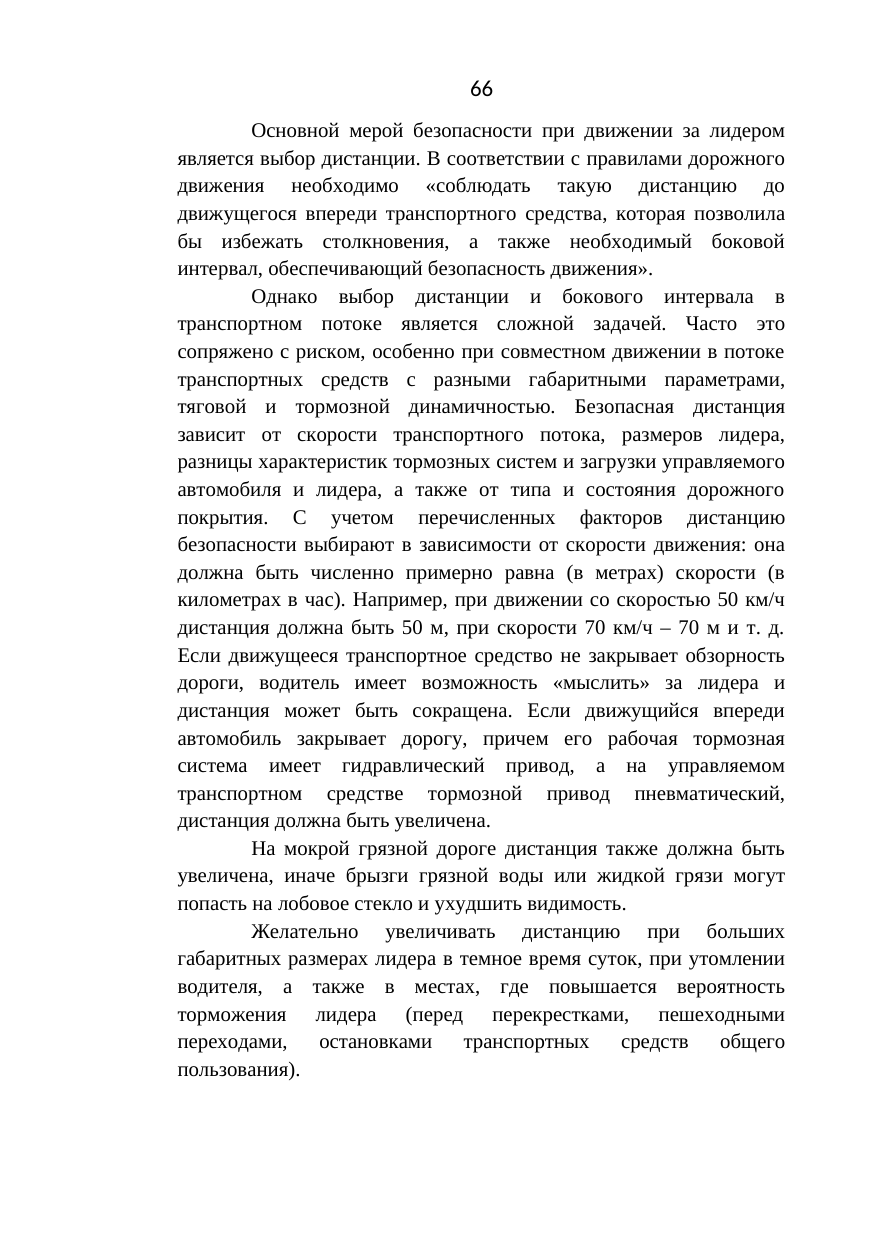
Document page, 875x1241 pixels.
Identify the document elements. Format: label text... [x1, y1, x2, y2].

text Однако выбор дистанции и бокового интервала в транспортном потоке является сложной задачей. Часто это сопряжено с риском, особенно при совместном движении в потоке транспортных средств с разными габаритными параметрами, тяговой и тормозной динамичностью. Безопасная дистанция зависит от скорости транспортного потока, размеров лидера, разницы характеристик тормозных систем и загрузки управляемого автомобиля и лидера, а также от типа и состояния дорожного покрытия. С учетом перечисленных факторов дистанцию безопасности выбирают в зависимости от скорости движения: она должна быть численно примерно равна (в метрах) скорости (в километрах в час). Например, при движении со скоростью дистанция должна быть , при скорости – и т. д. Если движущееся транспортное средство не закрывает обзорность дороги, водитель имеет возможность «мыслить» за лидера и дистанция может быть сокращена. Если движущийся впереди автомобиль закрывает дорогу, причем его рабочая тормозная система имеет гидравлический привод, а на управляемом транспортном средстве тормозной привод пневматический, дистанция должна быть увеличена. [177, 284, 786, 832]
text Желательно увеличивать дистанцию при больших габаритных размерах лидера в темное время суток, при утомлении водителя, а также в местах, где повышается вероятность торможения лидера (перед перекрестками, пешеходными переходами, остановками транспортных средств общего пользования). [177, 919, 786, 1081]
text Основной мерой безопасности при движении за лидером является выбор дистанции. В соответствии с правилами дорожного движения необходимо «соблюдать такую дистанцию до движущегося впереди транспортного средства, которая позволила бы избежать столкновения, а также необходимый боковой интервал, обеспечивающий безопасность движения». [177, 118, 786, 280]
text На мокрой грязной дороге дистанция также должна быть увеличена, иначе брызги грязной воды или жидкой грязи могут попасть на лобовое стекло и ухудшить видимость. [177, 836, 786, 915]
